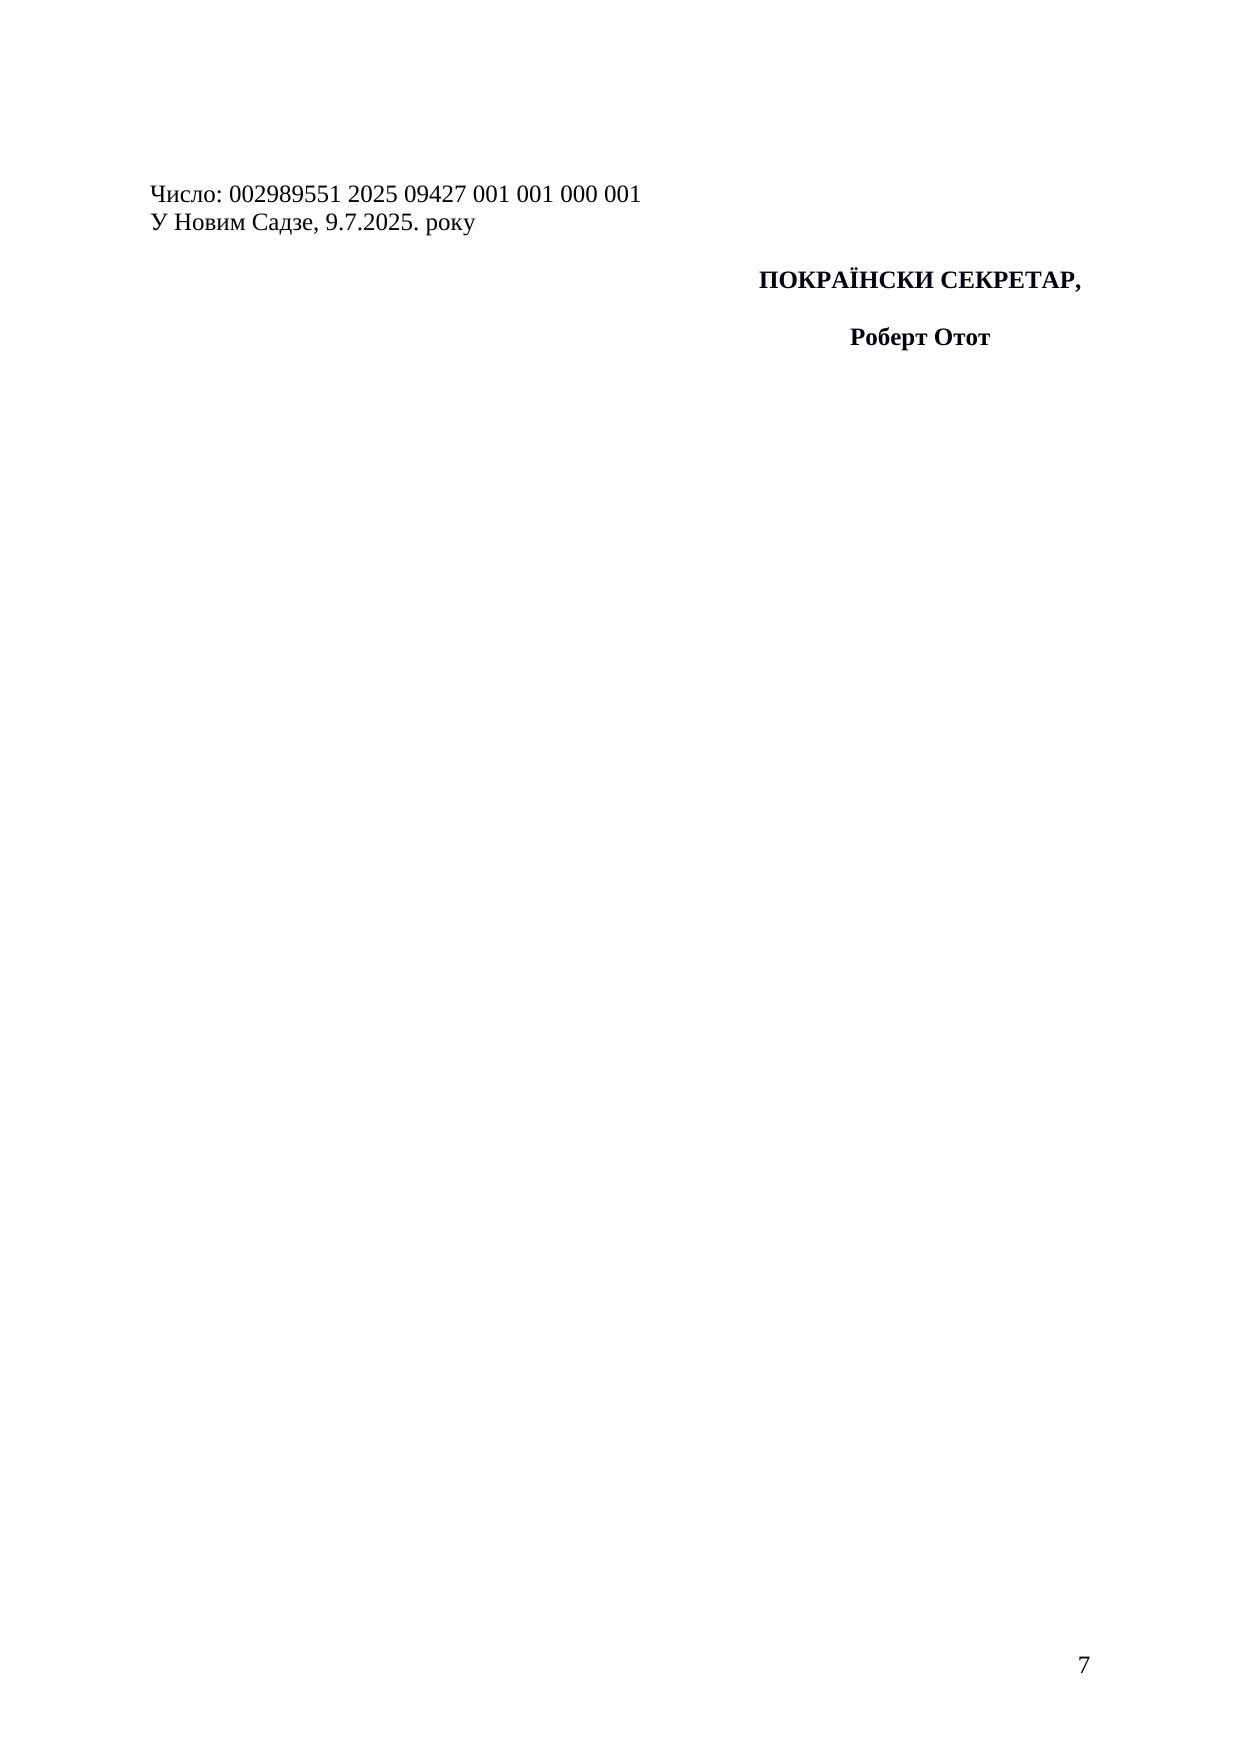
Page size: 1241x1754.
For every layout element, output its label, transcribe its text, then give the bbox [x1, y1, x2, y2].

text ПОКРАЇНСКИ СЕКРЕТАР, [750, 265, 1090, 294]
text Число: 002989551 2025 09427 001 001 000 001 [150, 179, 1090, 207]
text Роберт Отот [750, 322, 1090, 351]
text У Новим Садзе, 9.7.2025. року [150, 207, 1090, 236]
